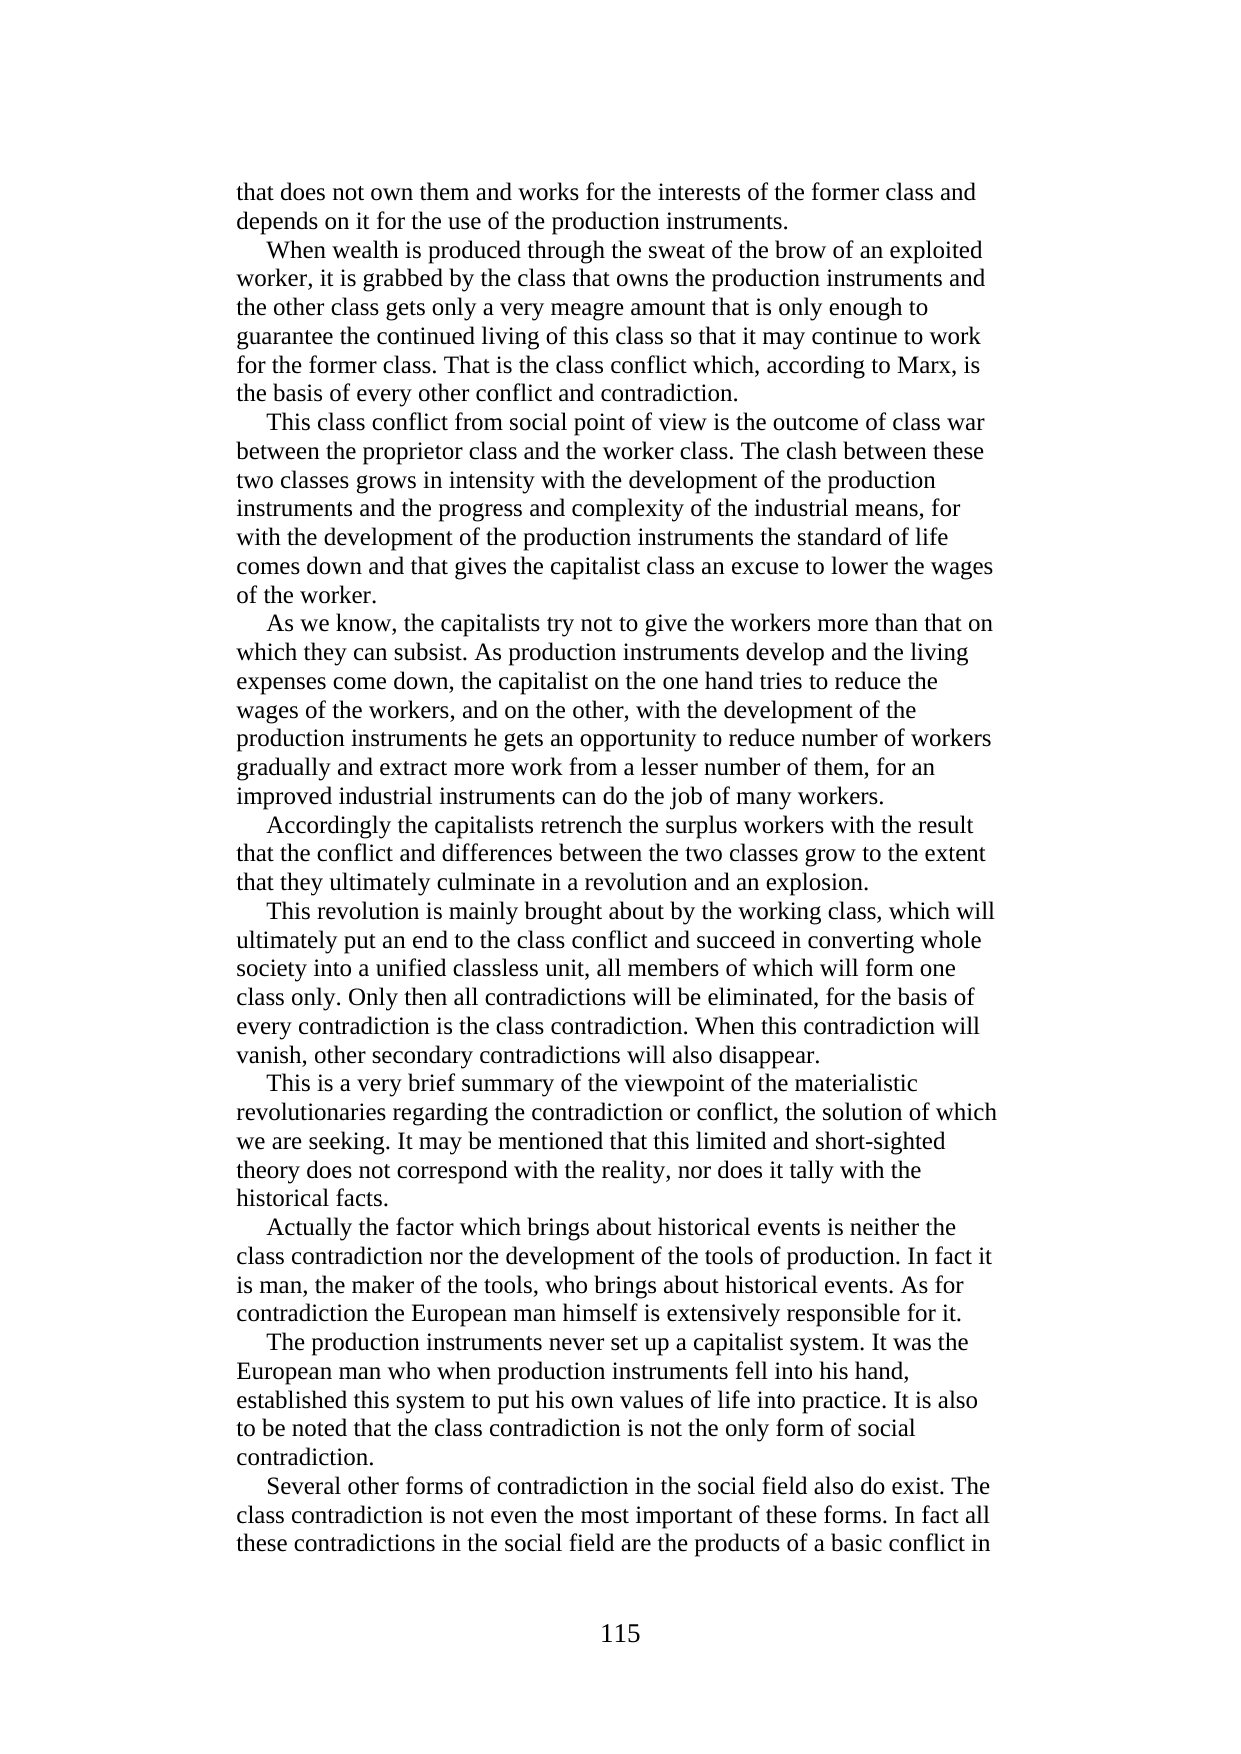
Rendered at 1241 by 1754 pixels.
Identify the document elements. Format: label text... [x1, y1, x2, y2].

text Actually the factor which brings about historical events is neither the class contradiction nor the development of the tools of production. In fact it is man, the maker of the tools, who brings about historical events. As for contradiction the European man himself is extensively responsible for it. [236, 1212, 1004, 1327]
text When wealth is produced through the sweat of the brow of an exploited worker, it is grabbed by the class that owns the production instruments and the other class gets only a very meagre amount that is only enough to guarantee the continued living of this class so that it may continue to work for the former class. That is the class conflict which, according to Marx, is the basis of every other conflict and contradiction. [236, 235, 1004, 407]
text As we know, the capitalists try not to give the workers more than that on which they can subsist. As production instruments develop and the living expenses come down, the capitalist on the one hand tries to reduce the wages of the workers, and on the other, with the development of the production instruments he gets an opportunity to reduce number of workers gradually and extract more work from a lesser number of them, for an improved industrial instruments can do the job of many workers. [236, 608, 1004, 810]
text This is a very brief summary of the viewpoint of the materialistic revolutionaries regarding the contradiction or conflict, the solution of which we are seeking. It may be mentioned that this limited and short-sighted theory does not correspond with the reality, nor does it tally with the historical facts. [236, 1068, 1004, 1212]
text This class conflict from social point of view is the outcome of class war between the proprietor class and the worker class. The clash between these two classes grows in intensity with the development of the production instruments and the progress and complexity of the industrial means, for with the development of the production instruments the standard of life comes down and that gives the capitalist class an excuse to lower the wages of the worker. [236, 407, 1004, 608]
text Accordingly the capitalists retrench the surplus workers with the result that the conflict and differences between the two classes grow to the extent that they ultimately culminate in a revolution and an explosion. [236, 810, 1004, 896]
text This revolution is mainly brought about by the working class, which will ultimately put an end to the class conflict and succeed in converting whole society into a unified classless unit, all members of which will form one class only. Only then all contradictions will be eliminated, for the basis of every contradiction is the class contradiction. When this contradiction will vanish, other secondary contradictions will also disappear. [236, 896, 1004, 1068]
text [236, 1471, 1004, 1557]
text The production instruments never set up a capitalist system. It was the European man who when production instruments fell into his hand, established this system to put his own values of life into practice. It is also to be noted that the class contradiction is not the only form of social contradiction. [236, 1327, 1004, 1471]
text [236, 177, 1004, 235]
